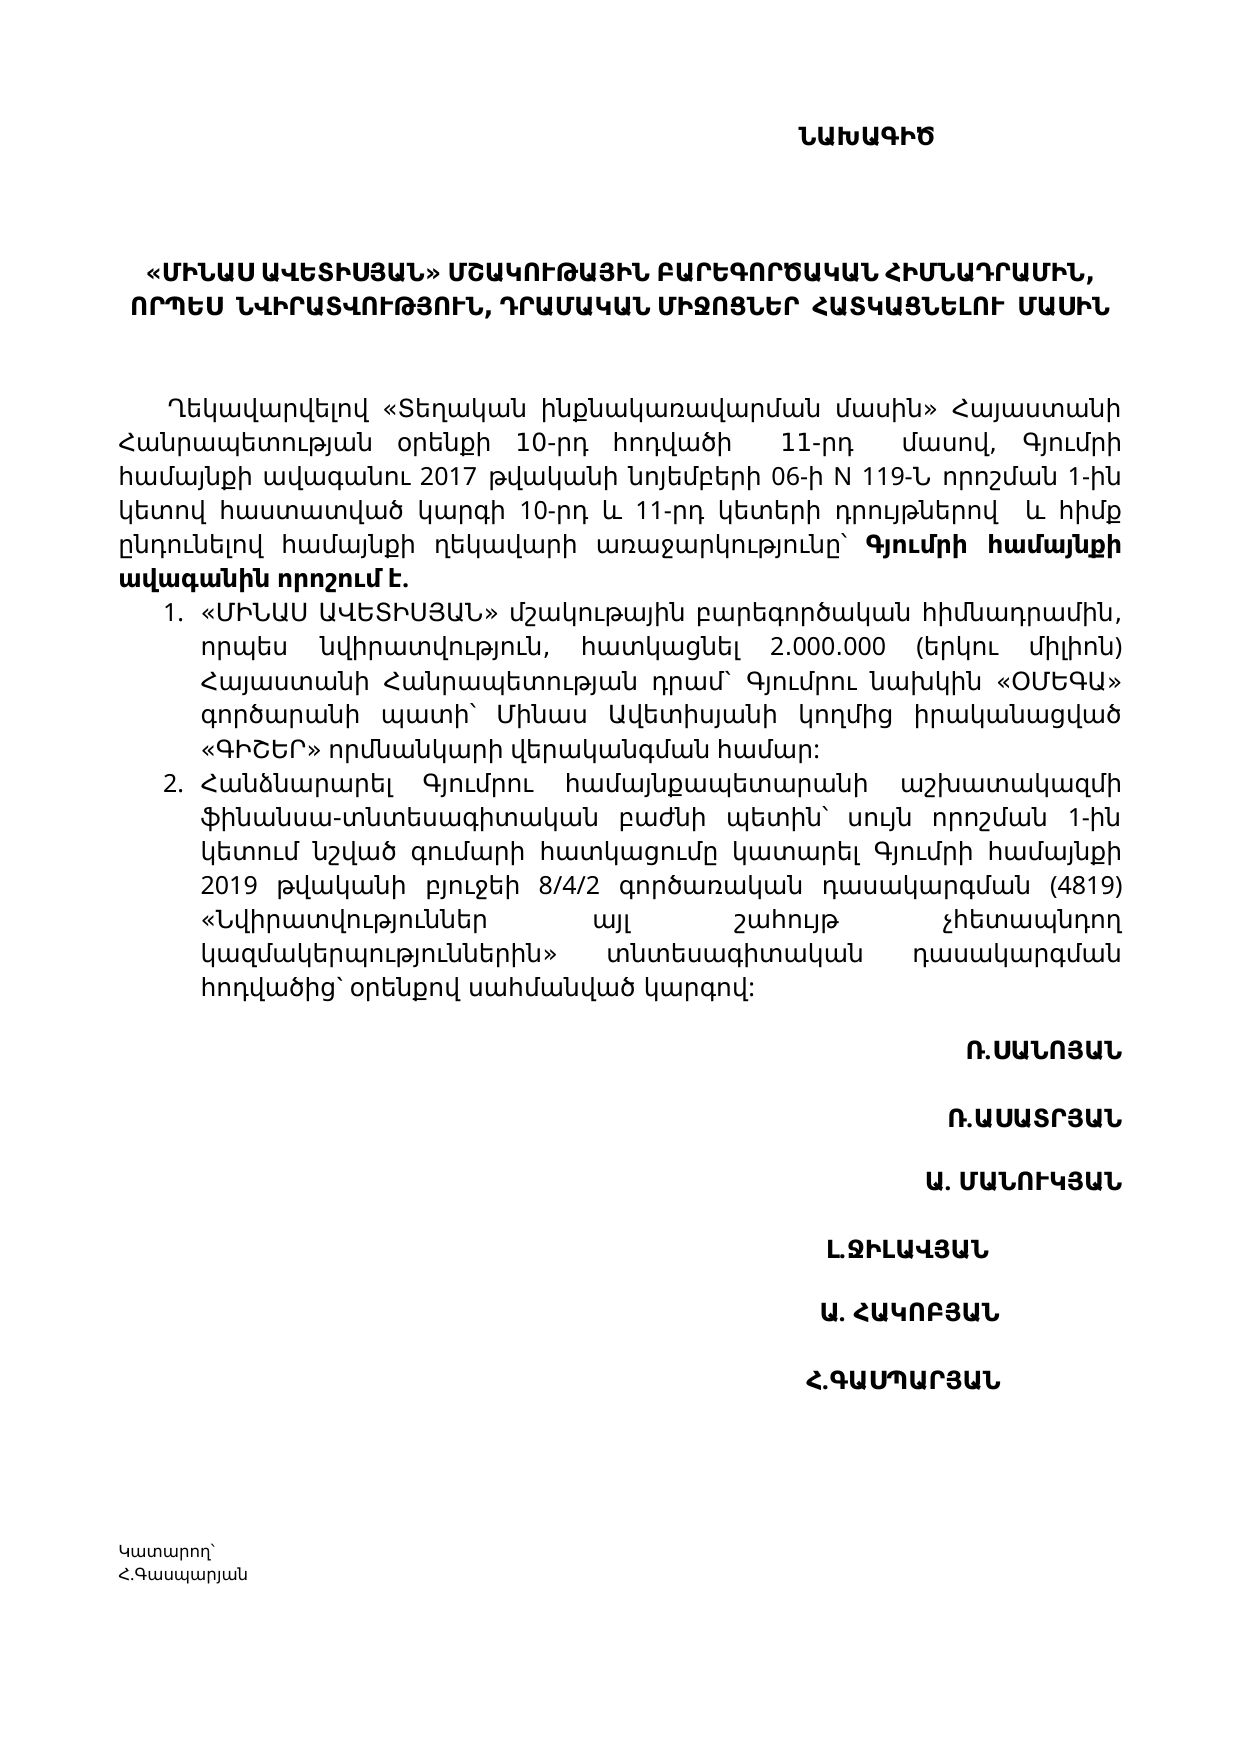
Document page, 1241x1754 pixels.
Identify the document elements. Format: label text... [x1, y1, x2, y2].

text Ա. ՄԱՆՈՒԿՅԱՆ [118, 1163, 1122, 1197]
text Կատարող՝ [118, 1539, 1122, 1562]
text Ա. ՀԱԿՈԲՅԱՆ [118, 1294, 1122, 1328]
text ՆԱԽԱԳԻԾ [118, 118, 1122, 152]
text Հ.Գասպարյան [118, 1562, 1122, 1585]
text «ՄԻՆԱՍ ԱՎԵՏԻՍՅԱՆ» ՄՇԱԿՈՒԹԱՅԻՆ ԲԱՐԵԳՈՐԾԱԿԱՆ ՀԻՄՆԱԴՐԱՄԻՆ, ՈՐՊԵՍ ՆՎԻՐԱՏՎՈՒԹՅՈՒՆ, ԴՐԱՄԱԿԱՆ ՄԻՋՈՑՆԵՐ ՀԱՏԿԱՑՆԵԼՈՒ ՄԱՍԻՆ [118, 254, 1122, 322]
text Ղեկավարվելով «Տեղական ինքնակառավարման մասին» Հայաստանի Հանրապետության օրենքի 10-րդ հոդվածի 11-րդ մասով, Գյումրի համայնքի ավագանու 2017 թվականի նոյեմբերի 06-ի N 119-Ն որոշման 1-ին կետով հաստատված կարգի 10-րդ և 11-րդ կետերի դրույթներով և հիմք ընդունելով համայնքի ղեկավարի առաջարկությունը՝ Գյումրի համայնքի ավագանին որոշում է. [118, 391, 1122, 595]
list «ՄԻՆԱՍ ԱՎԵՏԻՍՅԱՆ» մշակութային բարեգործական հիմնադրամին, որպես նվիրատվություն, հատկացնել 2.000.000 (երկու միլիոն) Հայաստանի Հանրապետության դրամ` Գյումրու նախկին «ՕՄԵԳԱ» գործարանի պատի՝ Մինաս Ավետիսյանի կողմից իրականացված «ԳԻՇԵՐ» որմնանկարի վերականգման համար: [163, 595, 1122, 765]
text Ռ.ՍԱՆՈՅԱՆ [118, 1032, 1122, 1067]
text Հ.ԳԱՍՊԱՐՅԱՆ [118, 1362, 1122, 1397]
text Լ.ՋԻԼԱՎՅԱՆ [118, 1232, 1122, 1266]
list Հանձնարարել Գյումրու համայնքապետարանի աշխատակազմի ֆինանսա-տնտեսագիտական բաժնի պետին՝ սույն որոշման 1-ին կետում նշված գումարի հատկացումը կատարել Գյումրի համայնքի 2019 թվականի բյուջեի 8/4/2 գործառական դասակարգման (4819) «Նվիրատվություններ այլ շահույթ չհետապնդող կազմակերպություններին» տնտեսագիտական դասակարգման հոդվածից` օրենքով սահմանված կարգով: [163, 765, 1122, 1004]
text Ռ.ԱՍԱՏՐՅԱՆ [118, 1101, 1122, 1135]
